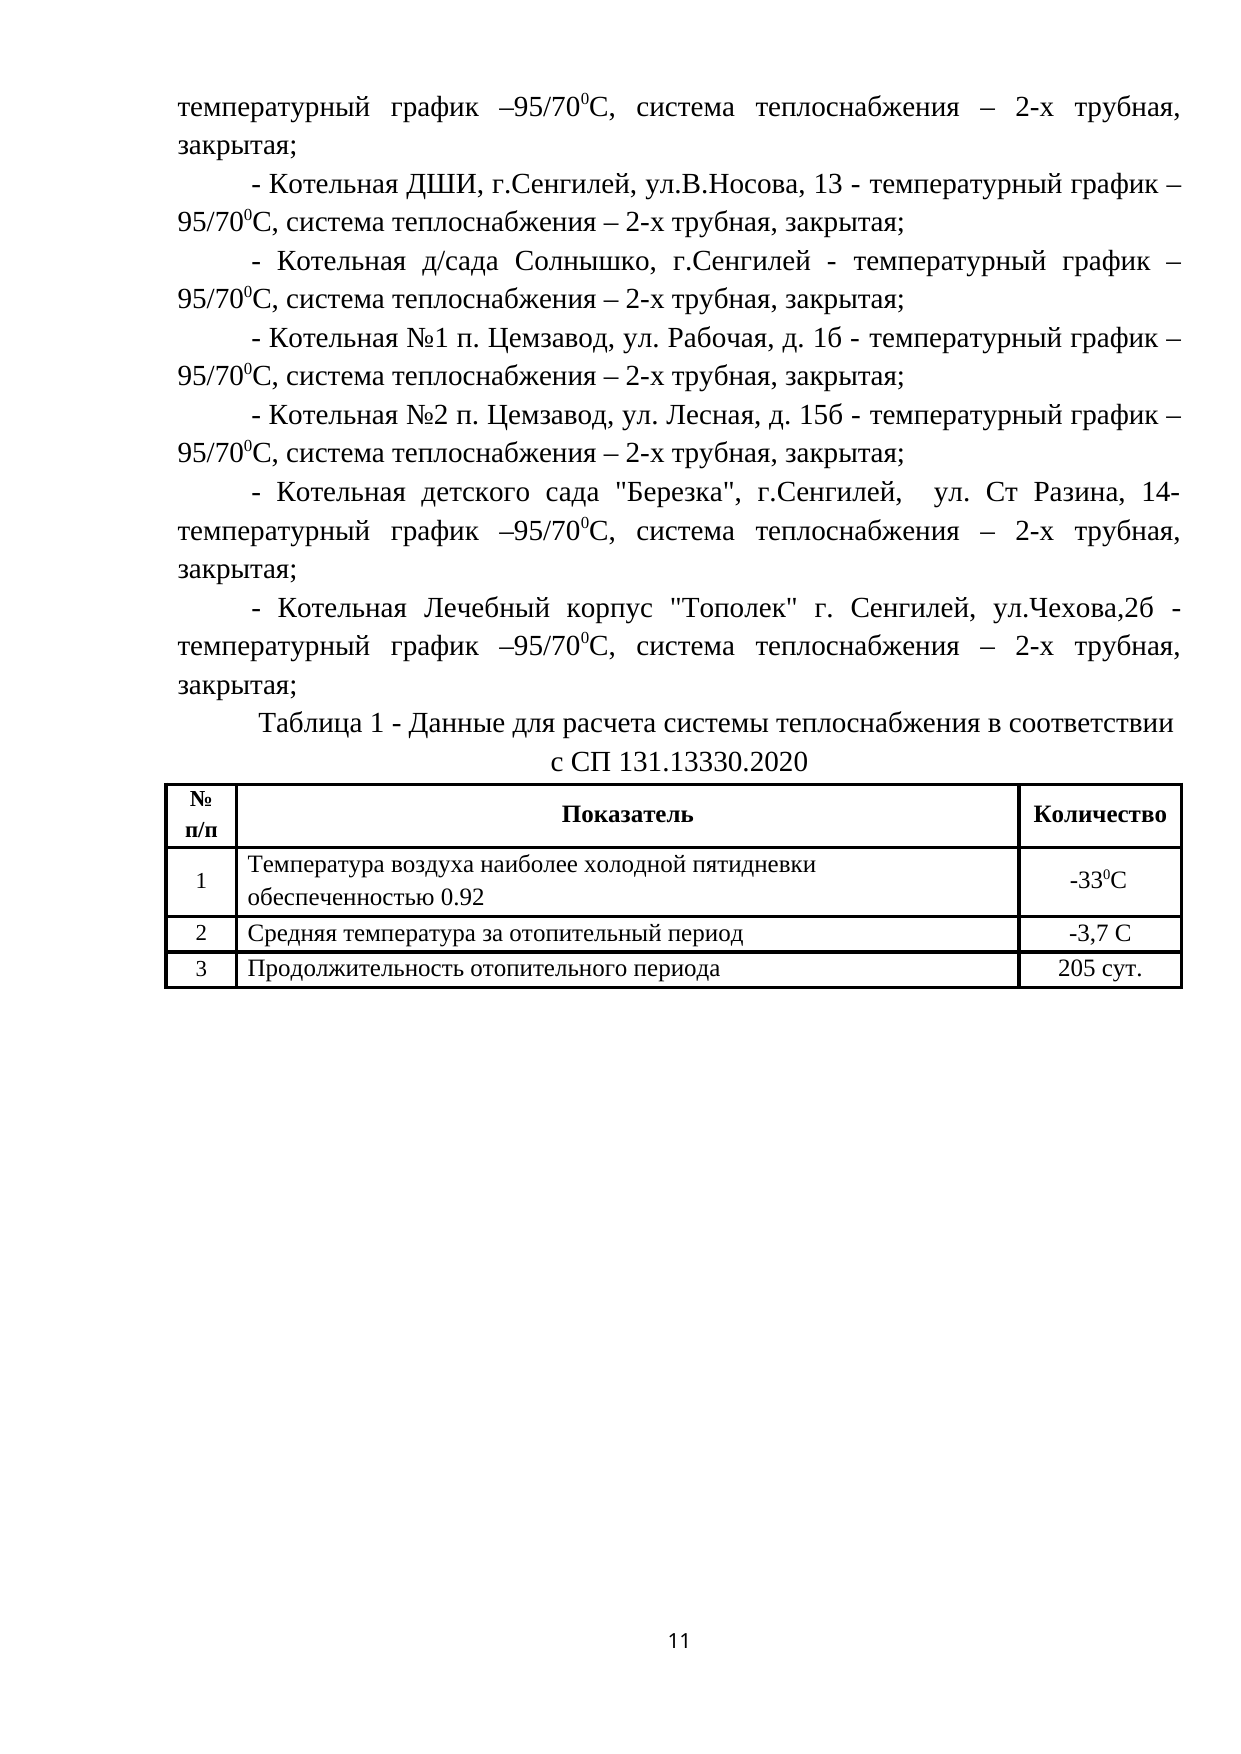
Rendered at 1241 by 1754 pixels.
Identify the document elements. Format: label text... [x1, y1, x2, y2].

table_header Показатель [238, 786, 1017, 846]
table_cell 1 [168, 849, 235, 915]
text - Котельная д/сада Солнышко, г.Сенгилей - температурный график –95/700С, система теплоснабжения – 2-х трубная, закрытая; [177, 243, 1181, 315]
text - Котельная №1 п. Цемзавод, ул. Рабочая, д. 1б - температурный график –95/700С, система теплоснабжения – 2-х трубная, закрытая; [177, 320, 1181, 392]
table_header Количество [1021, 786, 1180, 846]
text - Котельная детского сада "Березка", г.Сенгилей, ул. Ст Разина, 14- температурный график –95/700С, система теплоснабжения – 2-х трубная, закрытая; [177, 474, 1181, 585]
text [177, 89, 1181, 161]
text - Котельная Лечебный корпус "Тополек" г. Сенгилей, ул.Чехова,2б - температурный график –95/700С, система теплоснабжения – 2-х трубная, закрытая; [177, 590, 1181, 700]
table_cell Средняя температура за отопительный период [238, 918, 1017, 950]
table_cell 2 [168, 918, 235, 950]
text - Котельная ДШИ, г.Сенгилей, ул.В.Носова, 13 - температурный график –95/700С, система теплоснабжения – 2-х трубная, закрытая; [177, 166, 1181, 238]
table_cell 205 сут. [1021, 954, 1180, 986]
text - Котельная №2 п. Цемзавод, ул. Лесная, д. 15б - температурный график –95/700С, система теплоснабжения – 2-х трубная, закрытая; [177, 397, 1181, 469]
table_cell -330С [1021, 849, 1180, 915]
table_cell Продолжительность отопительного периода [238, 954, 1017, 986]
text Таблица 1 - Данные для расчета системы теплоснабжения в соответствии с СП 131.13330.2020 [177, 705, 1181, 777]
table_header № п/п [168, 786, 235, 846]
table_cell -3,7 С [1021, 918, 1180, 950]
table_cell 3 [168, 954, 235, 986]
table_cell Температура воздуха наиболее холодной пятидневки обеспеченностью 0.92 [238, 849, 1017, 915]
